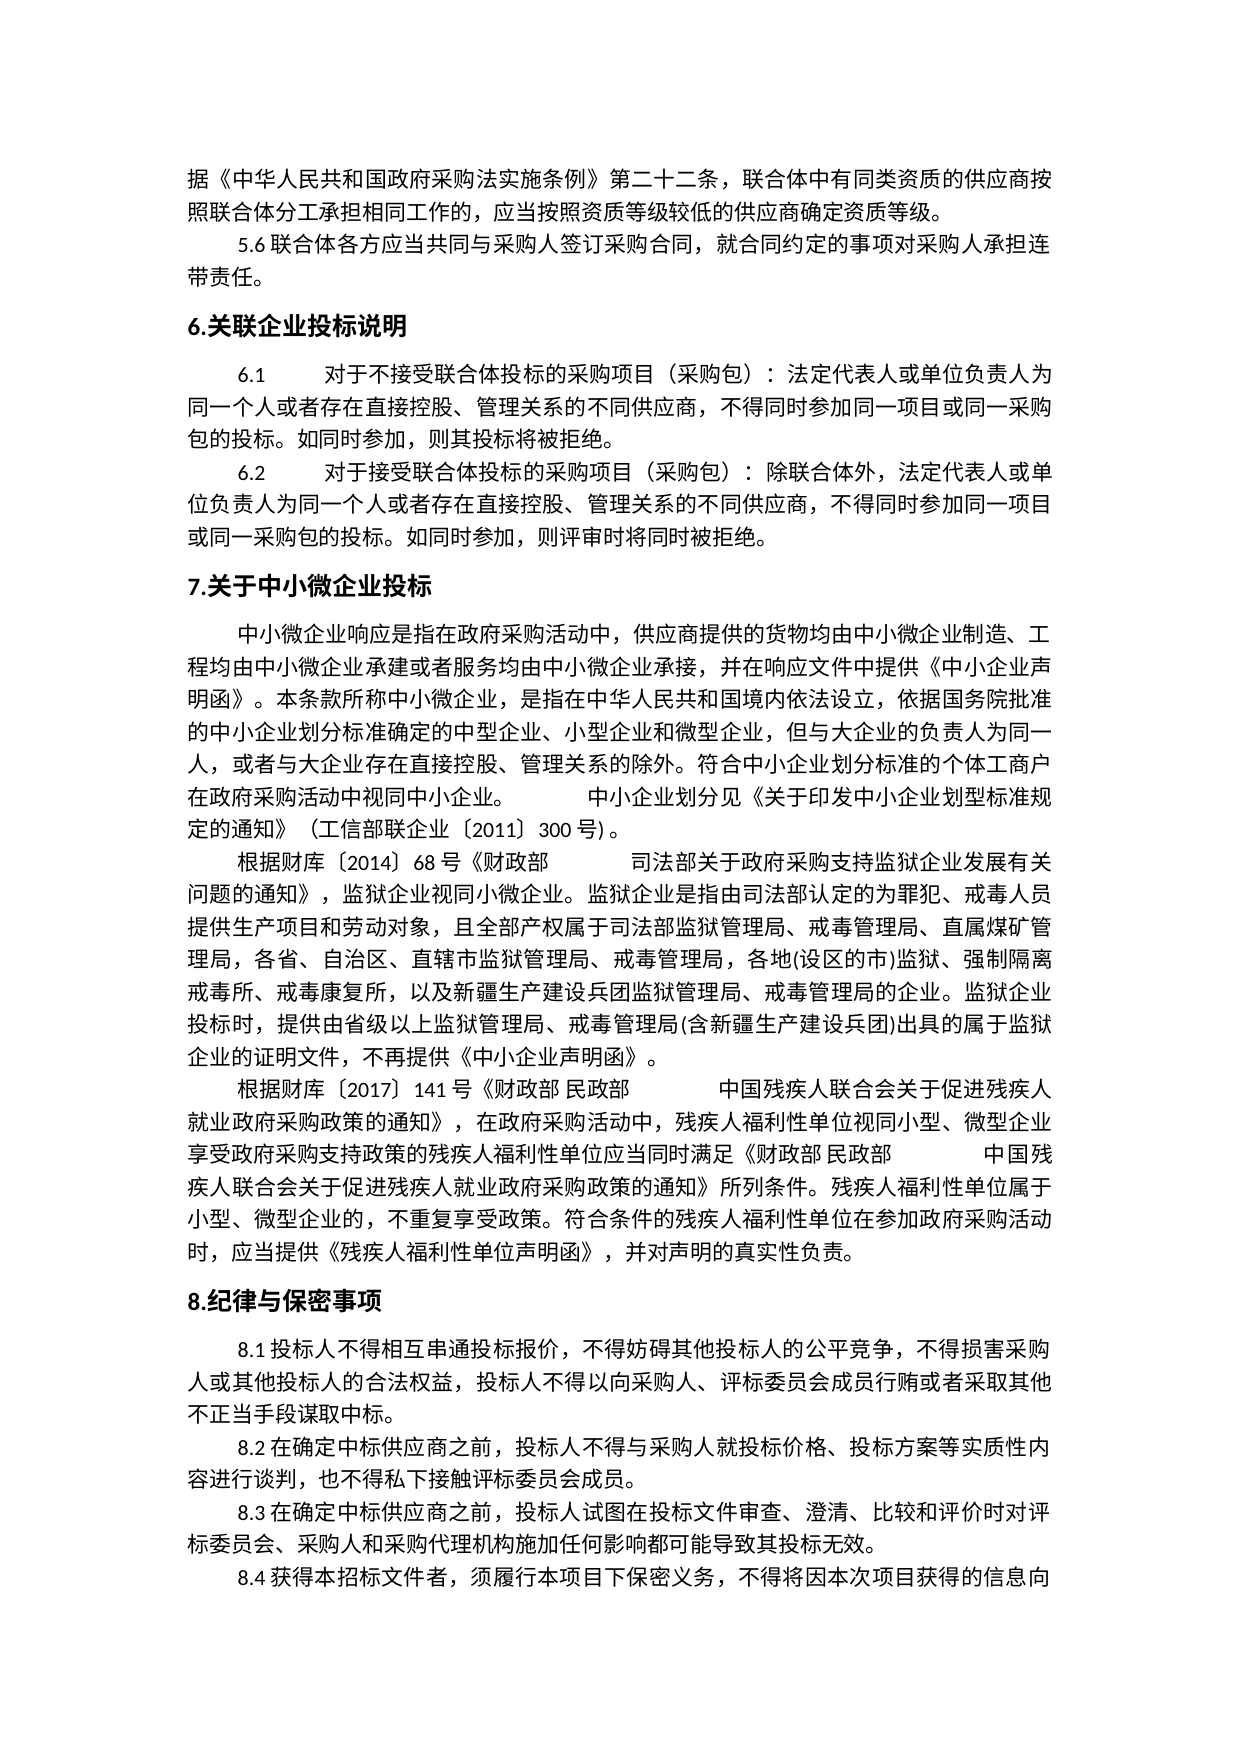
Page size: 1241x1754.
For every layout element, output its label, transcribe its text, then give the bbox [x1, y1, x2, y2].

text 8.1投标人不得相互串通投标报价，不得妨碍其他投标人的公平竞争，不得损害采购人或其他投标人的合法权益，投标人不得以向采购人、评标委员会成员行贿或者采取其他不正当手段谋取中标。 [187, 1332, 1053, 1429]
text 8.2在确定中标供应商之前，投标人不得与采购人就投标价格、投标方案等实质性内容进行谈判，也不得私下接触评标委员会成员。 [187, 1429, 1053, 1494]
text 7.关于中小微企业投标 [187, 552, 1053, 617]
text 根据财库〔2014〕68号《财政部 司法部关于政府采购支持监狱企业发展有关问题的通知》，监狱企业视同小微企业。监狱企业是指由司法部认定的为罪犯、戒毒人员提供生产项目和劳动对象，且全部产权属于司法部监狱管理局、戒毒管理局、直属煤矿管理局，各省、自治区、直辖市监狱管理局、戒毒管理局，各地(设区的市)监狱、强制隔离戒毒所、戒毒康复所，以及新疆生产建设兵团监狱管理局、戒毒管理局的企业。监狱企业投标时，提供由省级以上监狱管理局、戒毒管理局(含新疆生产建设兵团)出具的属于监狱企业的证明文件，不再提供《中小企业声明函》。 [187, 844, 1053, 1072]
text 8.纪律与保密事项 [187, 1267, 1053, 1332]
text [187, 1559, 1053, 1592]
text 6.1 对于不接受联合体投标的采购项目（采购包）：法定代表人或单位负责人为同一个人或者存在直接控股、管理关系的不同供应商，不得同时参加同一项目或同一采购包的投标。如同时参加，则其投标将被拒绝。 [187, 357, 1053, 454]
text 8.3在确定中标供应商之前，投标人试图在投标文件审查、澄清、比较和评价时对评标委员会、采购人和采购代理机构施加任何影响都可能导致其投标无效。 [187, 1494, 1053, 1559]
text 5.6联合体各方应当共同与采购人签订采购合同，就合同约定的事项对采购人承担连带责任。 [187, 227, 1053, 292]
text 6.2 对于接受联合体投标的采购项目（采购包）：除联合体外，法定代表人或单位负责人为同一个人或者存在直接控股、管理关系的不同供应商，不得同时参加同一项目或同一采购包的投标。如同时参加，则评审时将同时被拒绝。 [187, 454, 1053, 552]
text 6.关联企业投标说明 [187, 292, 1053, 357]
text 中小微企业响应是指在政府采购活动中，供应商提供的货物均由中小微企业制造、工程均由中小微企业承建或者服务均由中小微企业承接，并在响应文件中提供《中小企业声明函》。本条款所称中小微企业，是指在中华人民共和国境内依法设立，依据国务院批准的中小企业划分标准确定的中型企业、小型企业和微型企业，但与大企业的负责人为同一人，或者与大企业存在直接控股、管理关系的除外。符合中小企业划分标准的个体工商户，在政府采购活动中视同中小企业。 中小企业划分见《关于印发中小企业划型标准规定的通知》（工信部联企业〔2011〕300号) 。 [187, 617, 1053, 844]
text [187, 162, 1053, 227]
text 根据财库〔2017〕141号《财政部 民政部 中国残疾人联合会关于促进残疾人就业政府采购政策的通知》，在政府采购活动中，残疾人福利性单位视同小型、微型企业，享受政府采购支持政策的残疾人福利性单位应当同时满足《财政部 民政部 中国残疾人联合会关于促进残疾人就业政府采购政策的通知》所列条件。残疾人福利性单位属于小型、微型企业的，不重复享受政策。符合条件的残疾人福利性单位在参加政府采购活动时，应当提供《残疾人福利性单位声明函》，并对声明的真实性负责。 [187, 1072, 1053, 1267]
